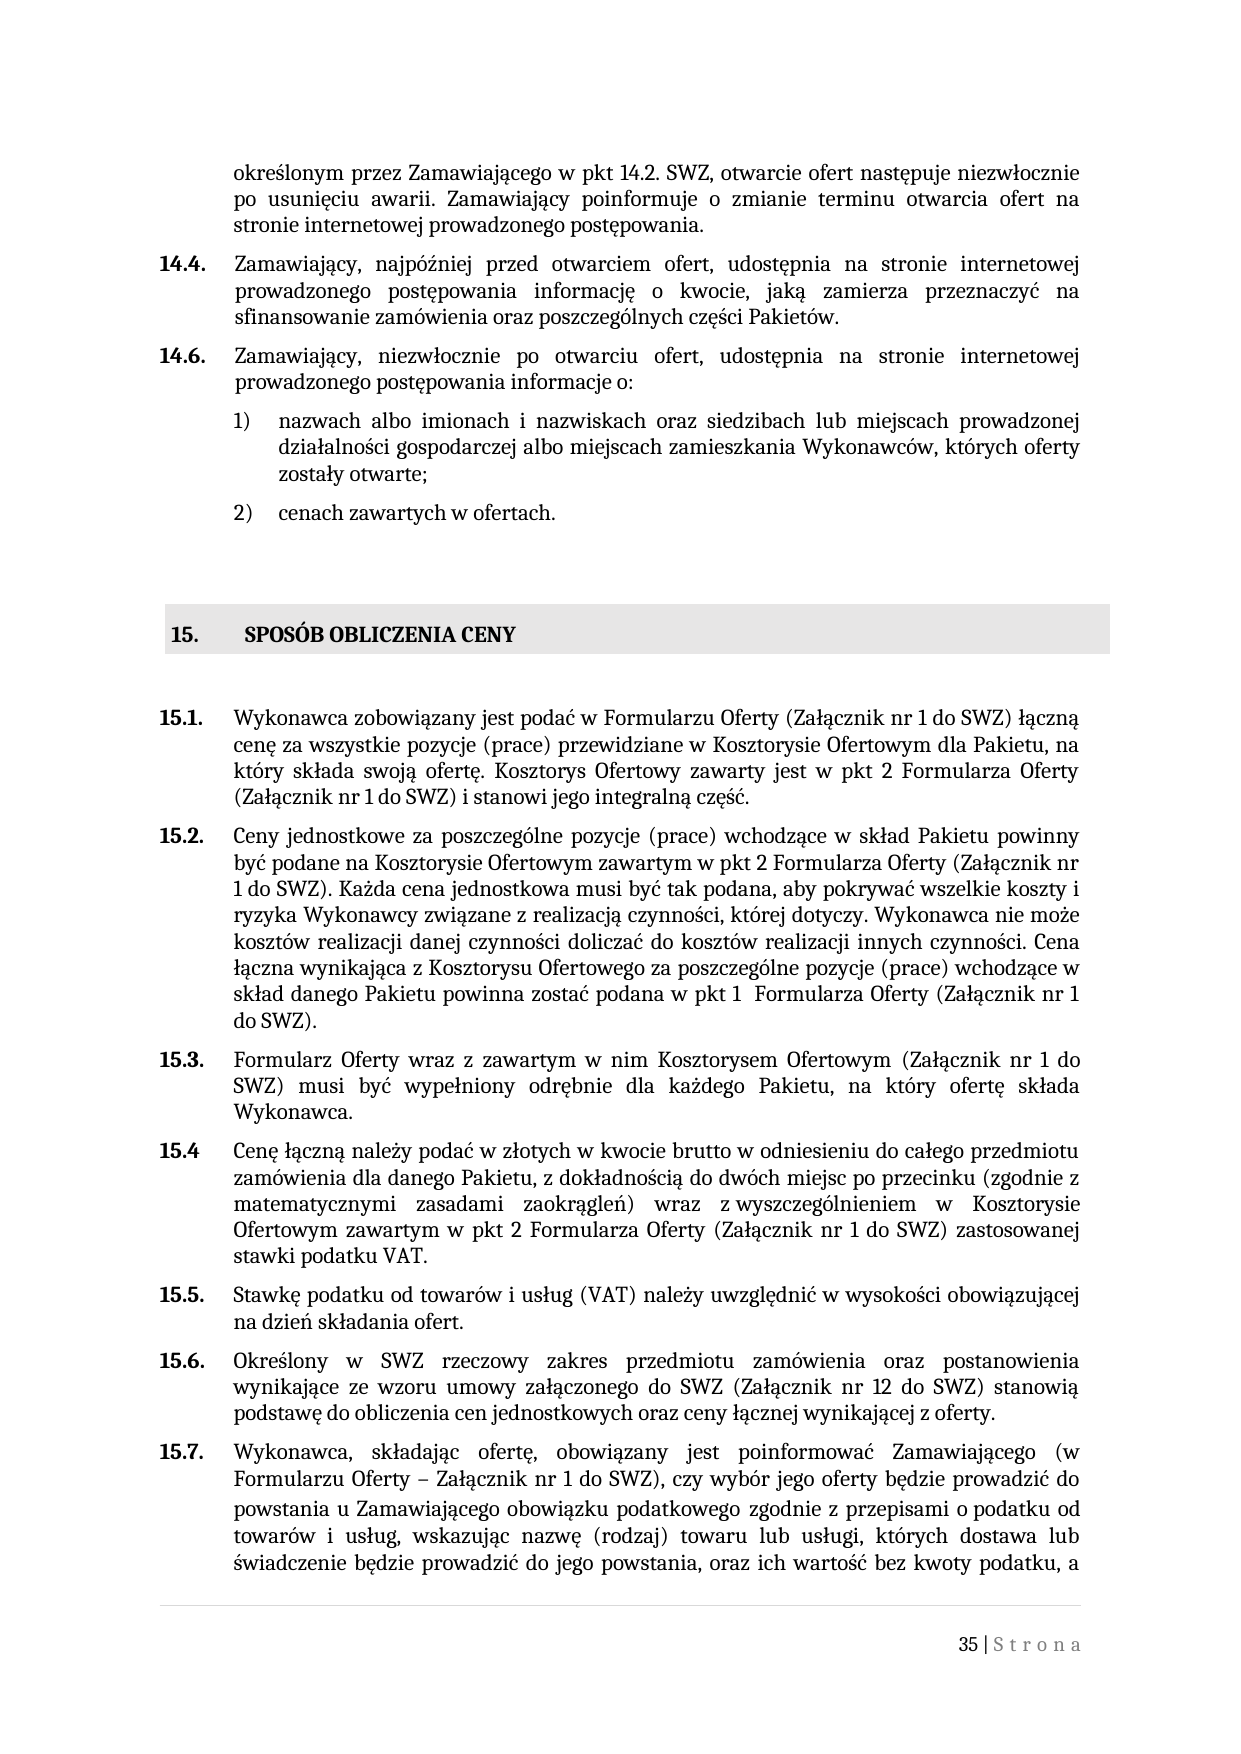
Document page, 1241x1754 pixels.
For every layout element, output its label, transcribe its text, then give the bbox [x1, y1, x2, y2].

text 15.4 Cenę łączną należy podać w złotych w kwocie brutto w odniesieniu do całego przedmiotu zamówienia dla danego Pakietu, z dokładnością do dwóch miejsc po przecinku (zgodnie z matematycznymi zasadami zaokrągleń) wraz z wyszczególnieniem w Kosztorysie Ofertowym zawartym w pkt 2 Formularza Oferty (Załącznik nr 1 do SWZ) zastosowanej stawki podatku VAT. [159, 1138, 1081, 1270]
text 15.1. Wykonawca zobowiązany jest podać w Formularzu Oferty (Załącznik nr 1 do SWZ) łączną cenę za wszystkie pozycje (prace) przewidziane w Kosztorysie Ofertowym dla Pakietu, na który składa swoją ofertę. Kosztorys Ofertowy zawarty jest w pkt 2 Formularza Oferty (Załącznik nr 1 do SWZ) i stanowi jego integralną część. [159, 705, 1081, 811]
text 14.6. Zamawiający, niezwłocznie po otwarciu ofert, udostępnia na stronie internetowej prowadzonego postępowania informacje o: [159, 343, 1081, 395]
text 14.4. Zamawiający, najpóźniej przed otwarciem ofert, udostępnia na stronie internetowej prowadzonego postępowania informację o kwocie, jaką zamierza przeznaczyć na sfinansowanie zamówienia oraz poszczególnych części Pakietów. [159, 251, 1081, 330]
table_header 15. SPOSÓB OBLICZENIA CENY [165, 604, 1110, 654]
text 2) cenach zawartych w ofertach. [234, 499, 1081, 526]
text 1) nazwach albo imionach i nazwiskach oraz siedzibach lub miejscach prowadzonej działalności gospodarczej albo miejscach zamieszkania Wykonawców, których oferty zostały otwarte; [234, 408, 1081, 487]
text 15.5. Stawkę podatku od towarów i usług (VAT) należy uwzględnić w wysokości obowiązującej na dzień składania ofert. [159, 1282, 1081, 1335]
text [159, 1439, 1081, 1576]
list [159, 159, 1081, 238]
text 15.6. Określony w SWZ rzeczowy zakres przedmiotu zamówienia oraz postanowienia wynikające ze wzoru umowy załączonego do SWZ (Załącznik nr 12 do SWZ) stanowią podstawę do obliczenia cen jednostkowych oraz ceny łącznej wynikającej z oferty. [159, 1347, 1081, 1426]
text 15.2. Ceny jednostkowe za poszczególne pozycje (prace) wchodzące w skład Pakietu powinny być podane na Kosztorysie Ofertowym zawartym w pkt 2 Formularza Oferty (Załącznik nr 1 do SWZ). Każda cena jednostkowa musi być tak podana, aby pokrywać wszelkie koszty i ryzyka Wykonawcy związane z realizacją czynności, której dotyczy. Wykonawca nie może kosztów realizacji danej czynności doliczać do kosztów realizacji innych czynności. Cena łączna wynikająca z Kosztorysu Ofertowego za poszczególne pozycje (prace) wchodzące w skład danego Pakietu powinna zostać podana w pkt 1 Formularza Oferty (Załącznik nr 1 do SWZ). [159, 823, 1081, 1034]
text 15.3. Formularz Oferty wraz z zawartym w nim Kosztorysem Ofertowym (Załącznik nr 1 do SWZ) musi być wypełniony odrębnie dla każdego Pakietu, na który ofertę składa Wykonawca. [159, 1046, 1081, 1125]
